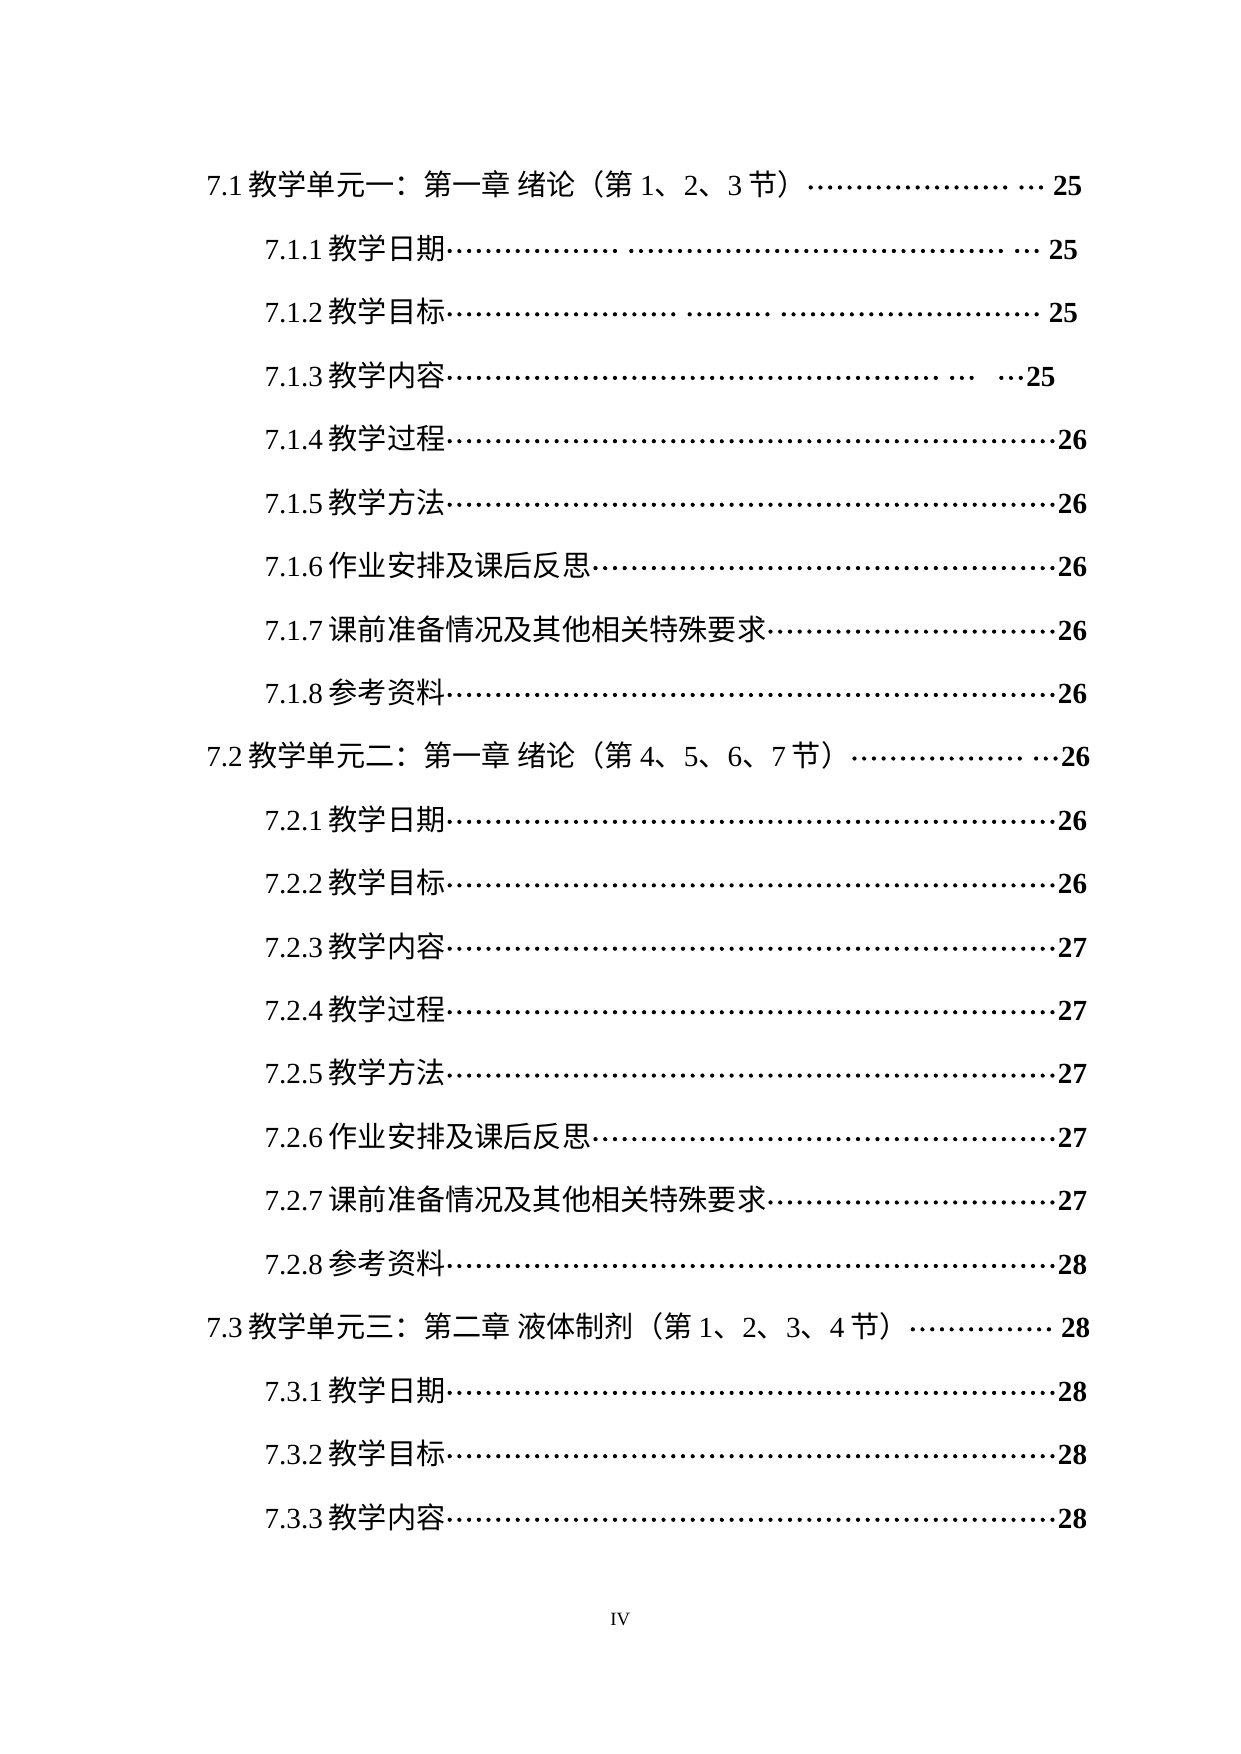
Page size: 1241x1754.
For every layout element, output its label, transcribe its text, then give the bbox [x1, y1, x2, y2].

text 7.2教学单元二：第一章 绪论（第4、5、6、7节） 26 [148, 733, 1092, 775]
text 7.2.8参考资料28 [148, 1240, 1092, 1283]
text 7.2.1教学日期26 [148, 796, 1092, 839]
text 7.1.1教学日期 25 [148, 225, 1092, 268]
text 7.2.7课前准备情况及其他相关特殊要求27 [148, 1177, 1092, 1219]
text 7.2.3教学内容27 [148, 923, 1092, 966]
text 7.1.4教学过程26 [148, 416, 1092, 458]
text 7.1教学单元一：第一章 绪论（第1、2、3节） 25 [148, 162, 1092, 204]
text 7.2.5教学方法27 [148, 1050, 1092, 1092]
text 7.2.2教学目标26 [148, 860, 1092, 902]
text 7.1.3教学内容 25 [148, 352, 1092, 394]
text 7.2.4教学过程27 [148, 987, 1092, 1029]
text 7.3教学单元三：第二章 液体制剂（第1、2、3、4节） 28 [148, 1304, 1092, 1346]
text 7.1.5教学方法26 [148, 479, 1092, 521]
text 7.1.2教学目标 25 [148, 289, 1092, 331]
text 7.2.6作业安排及课后反思27 [148, 1113, 1092, 1156]
text 7.3.1教学日期28 [148, 1367, 1092, 1409]
text 7.3.2教学目标28 [148, 1431, 1092, 1473]
text 7.1.8参考资料26 [148, 669, 1092, 712]
text 7.1.7课前准备情况及其他相关特殊要求26 [148, 606, 1092, 648]
text 7.1.6作业安排及课后反思26 [148, 543, 1092, 585]
text 7.3.3教学内容28 [148, 1494, 1092, 1536]
